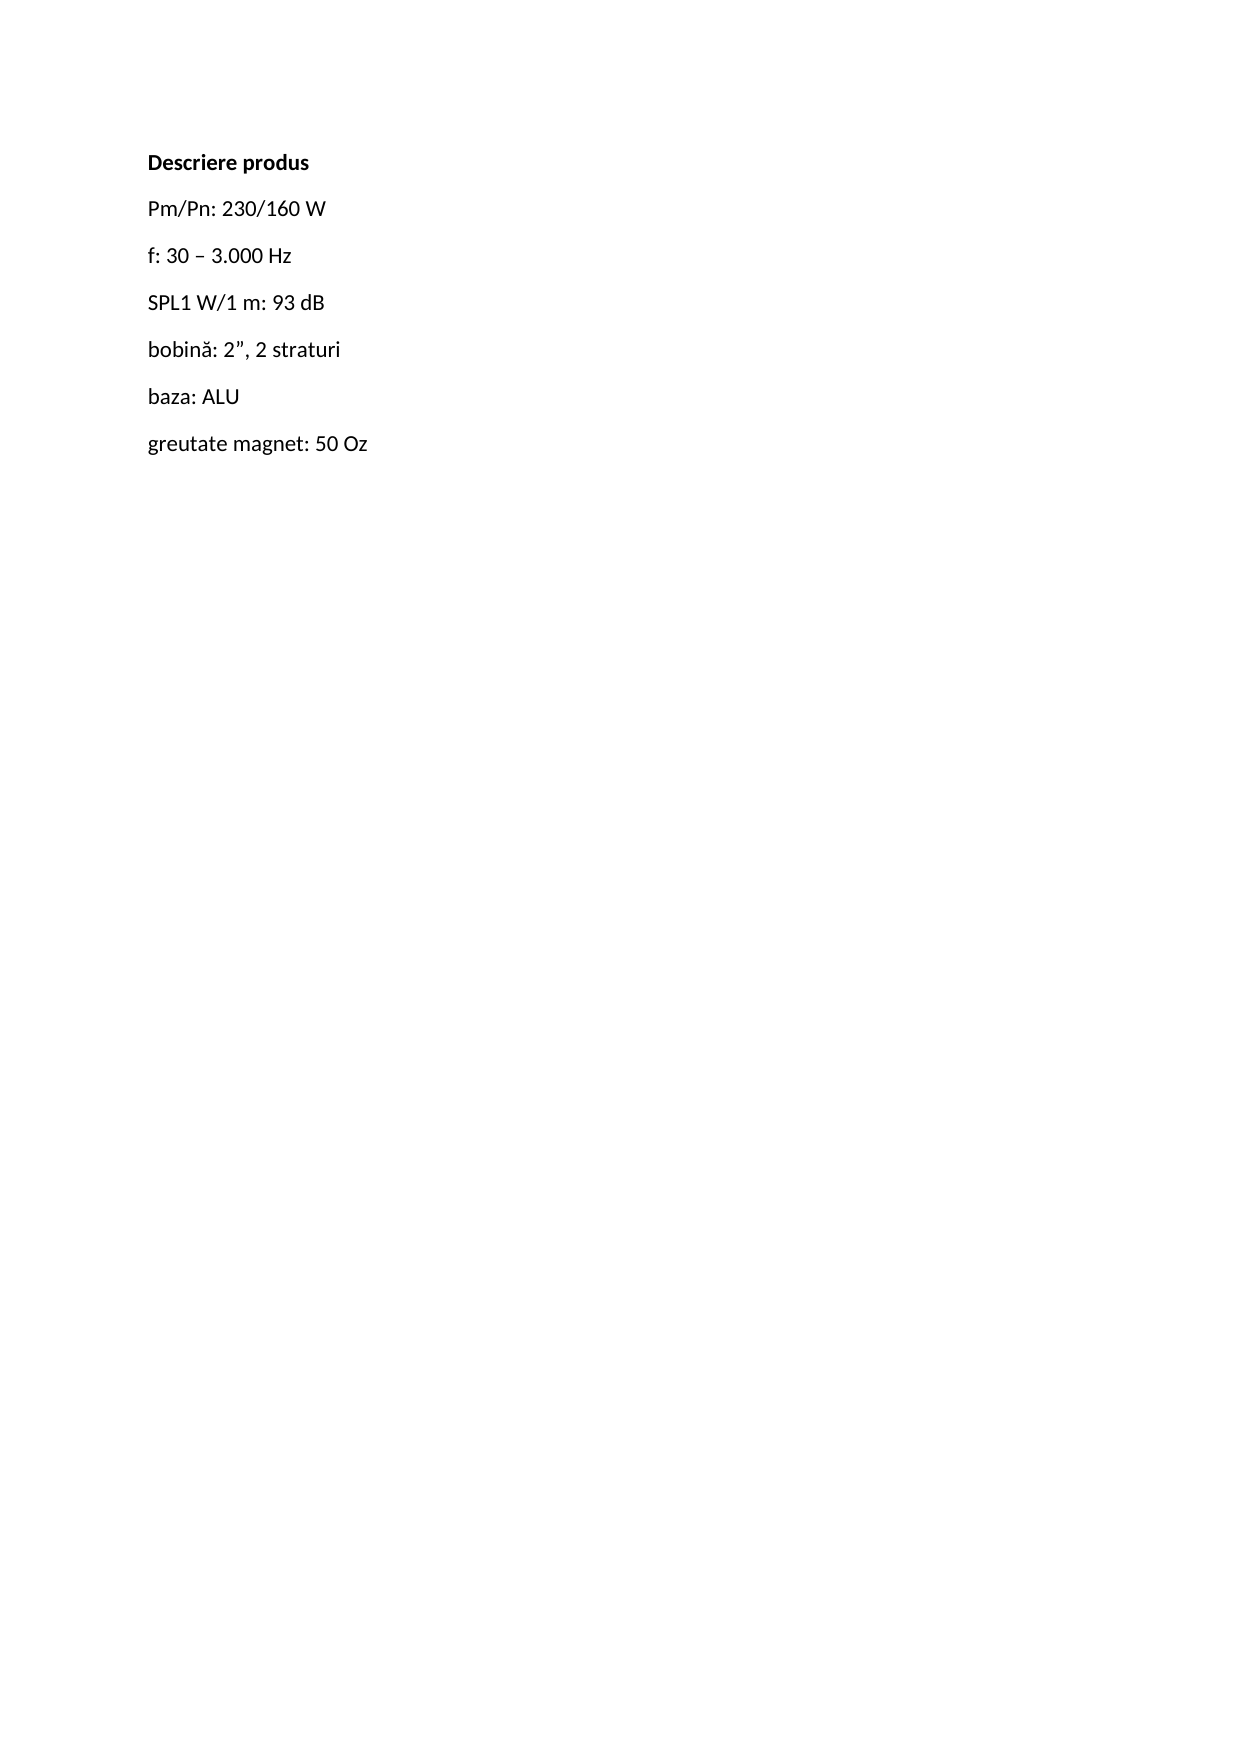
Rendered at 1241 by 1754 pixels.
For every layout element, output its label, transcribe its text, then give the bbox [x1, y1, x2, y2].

text bobină: 2”, 2 straturi [148, 335, 1093, 363]
text Pm/Pn: 230/160 W [148, 194, 1093, 222]
text f: 30 – 3.000 Hz [148, 241, 1093, 269]
text SPL1 W/1 m: 93 dB [148, 288, 1093, 316]
text baza: ALU [148, 382, 1093, 410]
text greutate magnet: 50 Oz [148, 429, 1093, 457]
text Descriere produs [148, 148, 1093, 176]
